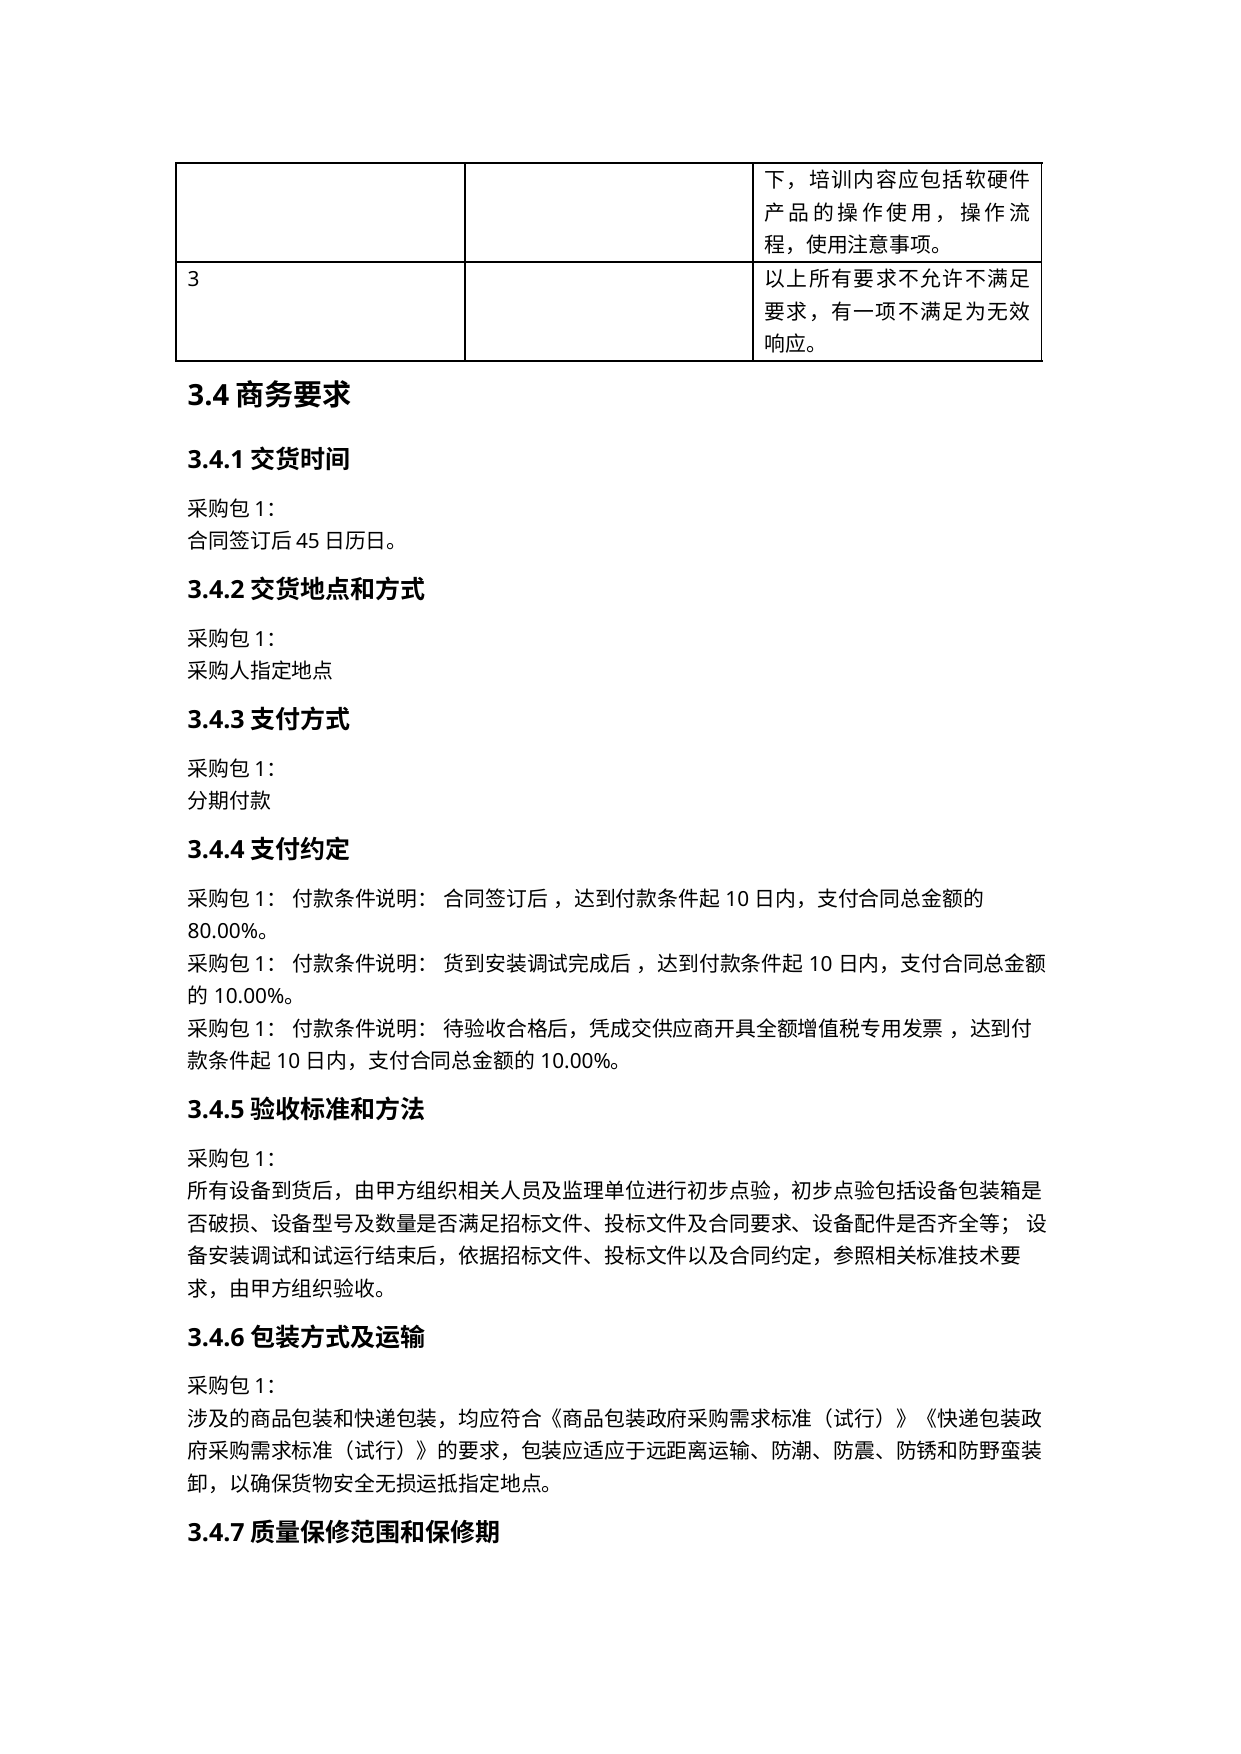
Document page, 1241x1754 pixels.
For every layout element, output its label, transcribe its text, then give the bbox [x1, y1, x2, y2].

text 分期付款 [187, 784, 1053, 817]
text 所有设备到货后，由甲方组织相关人员及监理单位进行初步点验，初步点验包括设备包装箱是否破损、设备型号及数量是否满足招标文件、投标文件及合同要求、设备配件是否齐全等； 设备安装调试和试运行结束后，依据招标文件、投标文件以及合同约定，参照相关标准技术要求，由甲方组织验收。 [187, 1174, 1053, 1304]
text 合同签订后45日历日。 [187, 524, 1053, 557]
table_cell [466, 263, 752, 360]
text 涉及的商品包装和快递包装，均应符合《商品包装政府采购需求标准（试行）》《快递包装政府采购需求标准（试行）》的要求，包装应适应于远距离运输、防潮、防震、防锈和防野蛮装卸，以确保货物安全无损运抵指定地点。 [187, 1402, 1053, 1499]
text 采购包1： [187, 752, 1053, 784]
text 3.4.6包装方式及运输 [187, 1304, 1053, 1369]
table_cell 以上所有要求不允许不满足要求，有一项不满足为无效响应。 [754, 263, 1041, 360]
table_cell 3 [177, 263, 464, 360]
text 采购包1： [187, 1369, 1053, 1402]
text 采购包1： [187, 1142, 1053, 1174]
text 采购包1： [187, 622, 1053, 654]
text 采购包1： 付款条件说明： 货到安装调试完成后 ，达到付款条件起 10 日内，支付合同总金额的 10.00%。 [187, 947, 1053, 1012]
text 3.4.5验收标准和方法 [187, 1077, 1053, 1142]
text 3.4.2交货地点和方式 [187, 557, 1053, 622]
text 3.4.4支付约定 [187, 817, 1053, 882]
text 3.4商务要求 [187, 362, 1053, 427]
text 采购包1： 付款条件说明： 待验收合格后，凭成交供应商开具全额增值税专用发票 ，达到付款条件起 10 日内，支付合同总金额的 10.00%。 [187, 1012, 1053, 1077]
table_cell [754, 164, 1041, 261]
text 采购包1： [187, 492, 1053, 524]
text 3.4.7质量保修范围和保修期 [187, 1499, 1053, 1564]
table_cell 2 [177, 164, 464, 261]
text 3.4.1交货时间 [187, 427, 1053, 492]
text 采购包1： 付款条件说明： 合同签订后 ，达到付款条件起 10 日内，支付合同总金额的 80.00%。 [187, 882, 1053, 947]
text 3.4.3支付方式 [187, 687, 1053, 752]
text 采购人指定地点 [187, 654, 1053, 687]
table_cell [466, 164, 752, 261]
